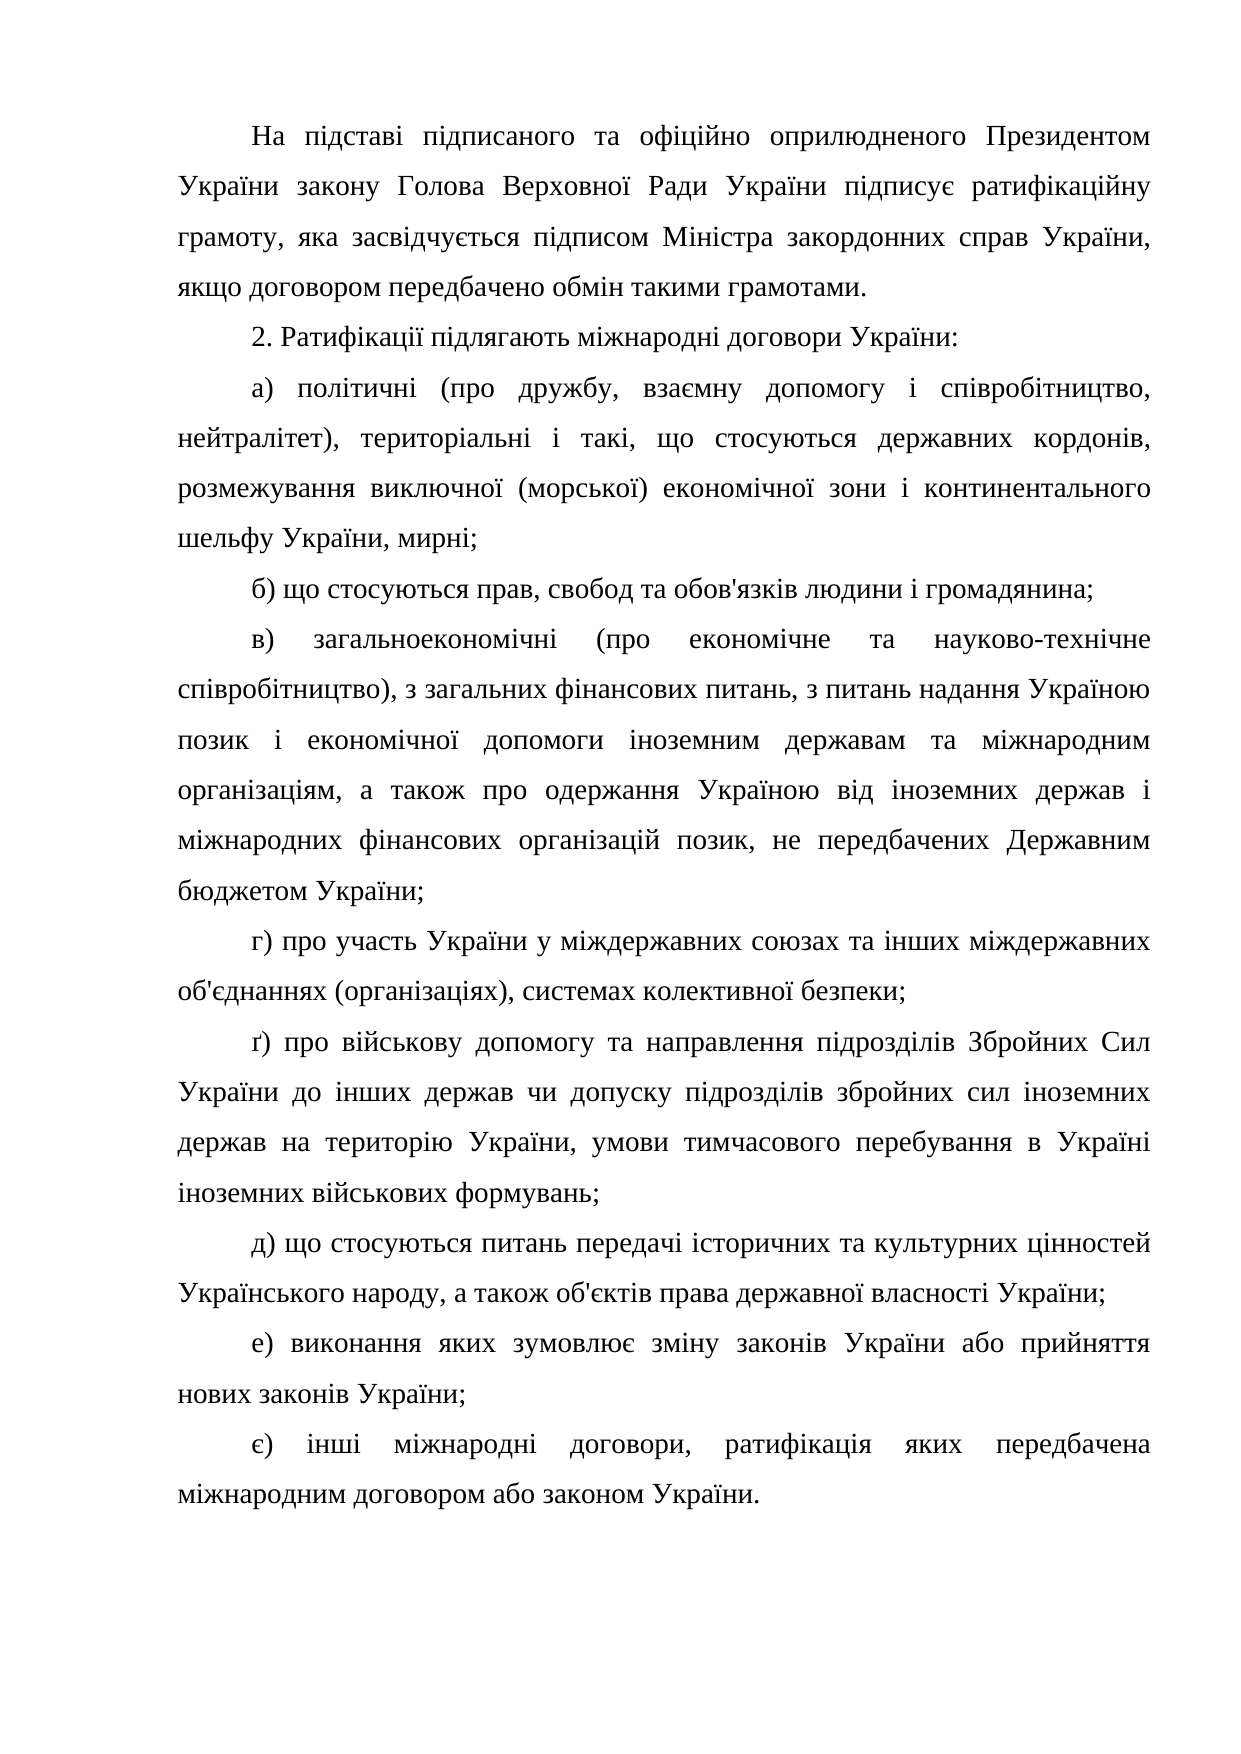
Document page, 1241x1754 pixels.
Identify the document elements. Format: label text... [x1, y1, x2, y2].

text 2. Ратифікації підлягають міжнародні договори України: [177, 319, 1152, 353]
text є) інші міжнародні договори, ратифікація яких передбачена міжнародним договором або законом України. [177, 1426, 1152, 1510]
text д) що стосуються питань передачі історичних та культурних цінностей Українського народу, а також об'єктів права державної власності України; [177, 1225, 1152, 1309]
text На підставі підписаного та офіційно оприлюдненого Президентом України закону Голова Верховної Ради України підписує ратифікаційну грамоту, яка засвідчується підписом Міністра закордонних справ України, якщо договором передбачено обмін такими грамотами. [177, 118, 1152, 303]
text е) виконання яких зумовлює зміну законів України або прийняття нових законів України; [177, 1326, 1152, 1409]
text г) про участь України у міждержавних союзах та інших міждержавних об'єднаннях (організаціях), системах колективної безпеки; [177, 923, 1152, 1007]
text в) загальноекономічні (про економічне та науково-технічне співробітництво), з загальних фінансових питань, з питань надання Україною позик і економічної допомоги іноземним державам та міжнародним організаціям, а також про одержання Україною від іноземних держав і міжнародних фінансових організацій позик, не передбачених Державним бюджетом України; [177, 621, 1152, 906]
text ґ) про військову допомогу та направлення підрозділів Збройних Сил України до інших держав чи допуску підрозділів збройних сил іноземних держав на територію України, умови тимчасового перебування в Україні іноземних військових формувань; [177, 1024, 1152, 1208]
text б) що стосуються прав, свобод та обов'язків людини і громадянина; [177, 571, 1152, 604]
text а) політичні (про дружбу, взаємну допомогу і співробітництво, нейтралітет), територіальні і такі, що стосуються державних кордонів, розмежування виключної (морської) економічної зони і континентального шельфу України, мирні; [177, 370, 1152, 554]
